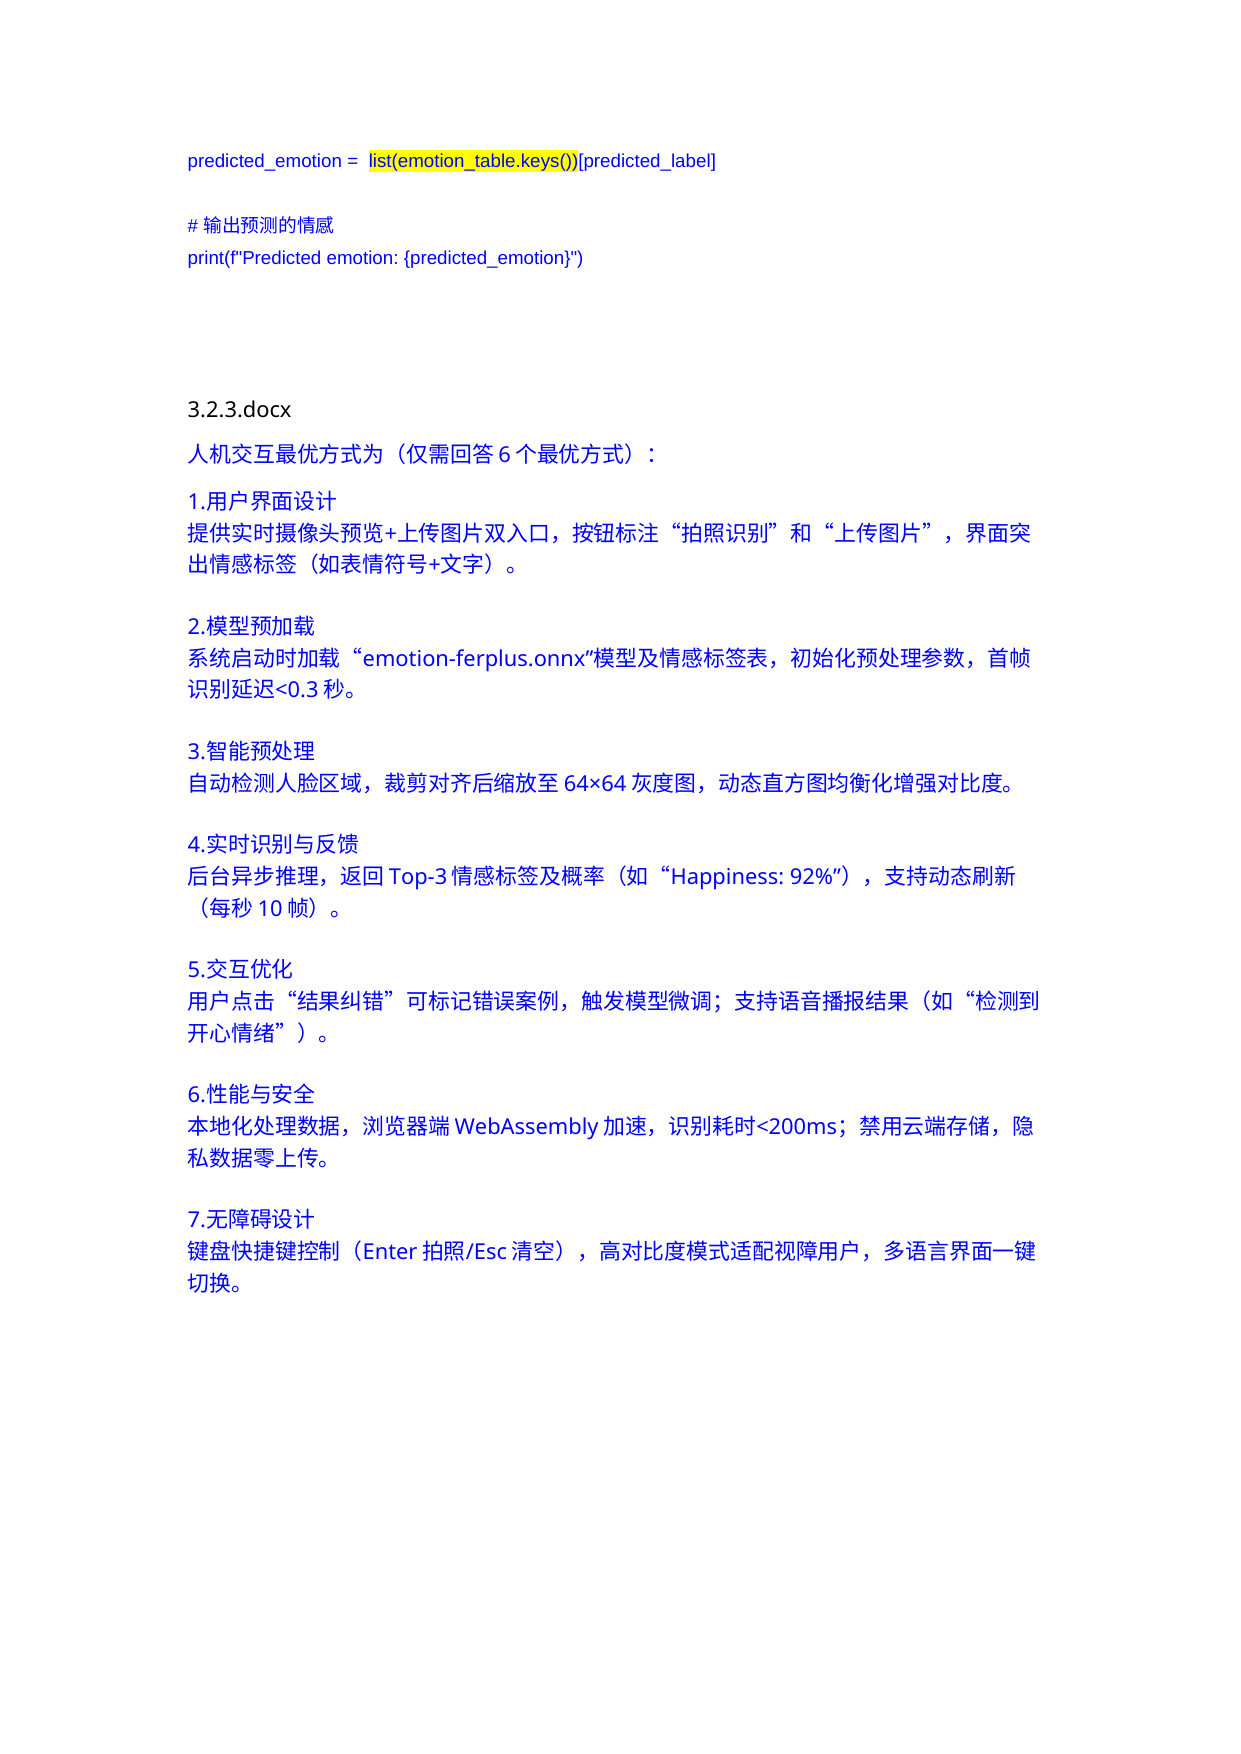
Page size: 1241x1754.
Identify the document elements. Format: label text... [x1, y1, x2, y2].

text 自动检测人脸区域，裁剪对齐后缩放至64×64灰度图，动态直方图均衡化增强对比度。 [187, 766, 1053, 797]
text 7.无障碍设计 [187, 1202, 1053, 1234]
text 本地化处理数据，浏览器端WebAssembly加速，识别耗时<200ms；禁用云端存储，隐私数据零上传。 [187, 1109, 1053, 1172]
text 4.实时识别与反馈 [187, 827, 1053, 859]
text 后台异步推理，返回Top-3情感标签及概率（如“Happiness: 92%”），支持动态刷新（每秒10帧）。 [187, 859, 1053, 923]
text predicted_emotion = list(emotion_table.keys())[predicted_label] [187, 150, 369, 172]
text print(f"Predicted emotion: {predicted_emotion}") [187, 247, 1053, 268]
text 2.模型预加载 [187, 609, 1053, 641]
text 5.交互优化 [187, 952, 1053, 984]
text 提供实时摄像头预览+上传图片双入口，按钮标注“拍照识别”和“上传图片”，界面突出情感标签（如表情符号+文字）。 [187, 516, 1053, 579]
text 系统启动时加载“emotion-ferplus.onnx”模型及情感标签表，初始化预处理参数，首帧识别延迟<0.3秒。 [187, 641, 1053, 704]
text 3.2.3.docx 人机交互最优方式为（仅需回答6个最优方式）： [187, 394, 1053, 469]
text # 输出预测的情感 [187, 214, 1053, 236]
text 用户点击“结果纠错”可标记错误案例，触发模型微调；支持语音播报结果（如“检测到开心情绪”）。 [187, 984, 1053, 1047]
text 6.性能与安全 [187, 1077, 1053, 1109]
text predicted_emotion = list(emotion_table.keys())[predicted_label] [578, 150, 1053, 172]
text 1.用户界面设计 [187, 484, 1053, 516]
text 3.智能预处理 [187, 734, 1053, 766]
text 键盘快捷键控制（Enter拍照/Esc清空），高对比度模式适配视障用户，多语言界面一键切换。 [187, 1234, 1053, 1297]
